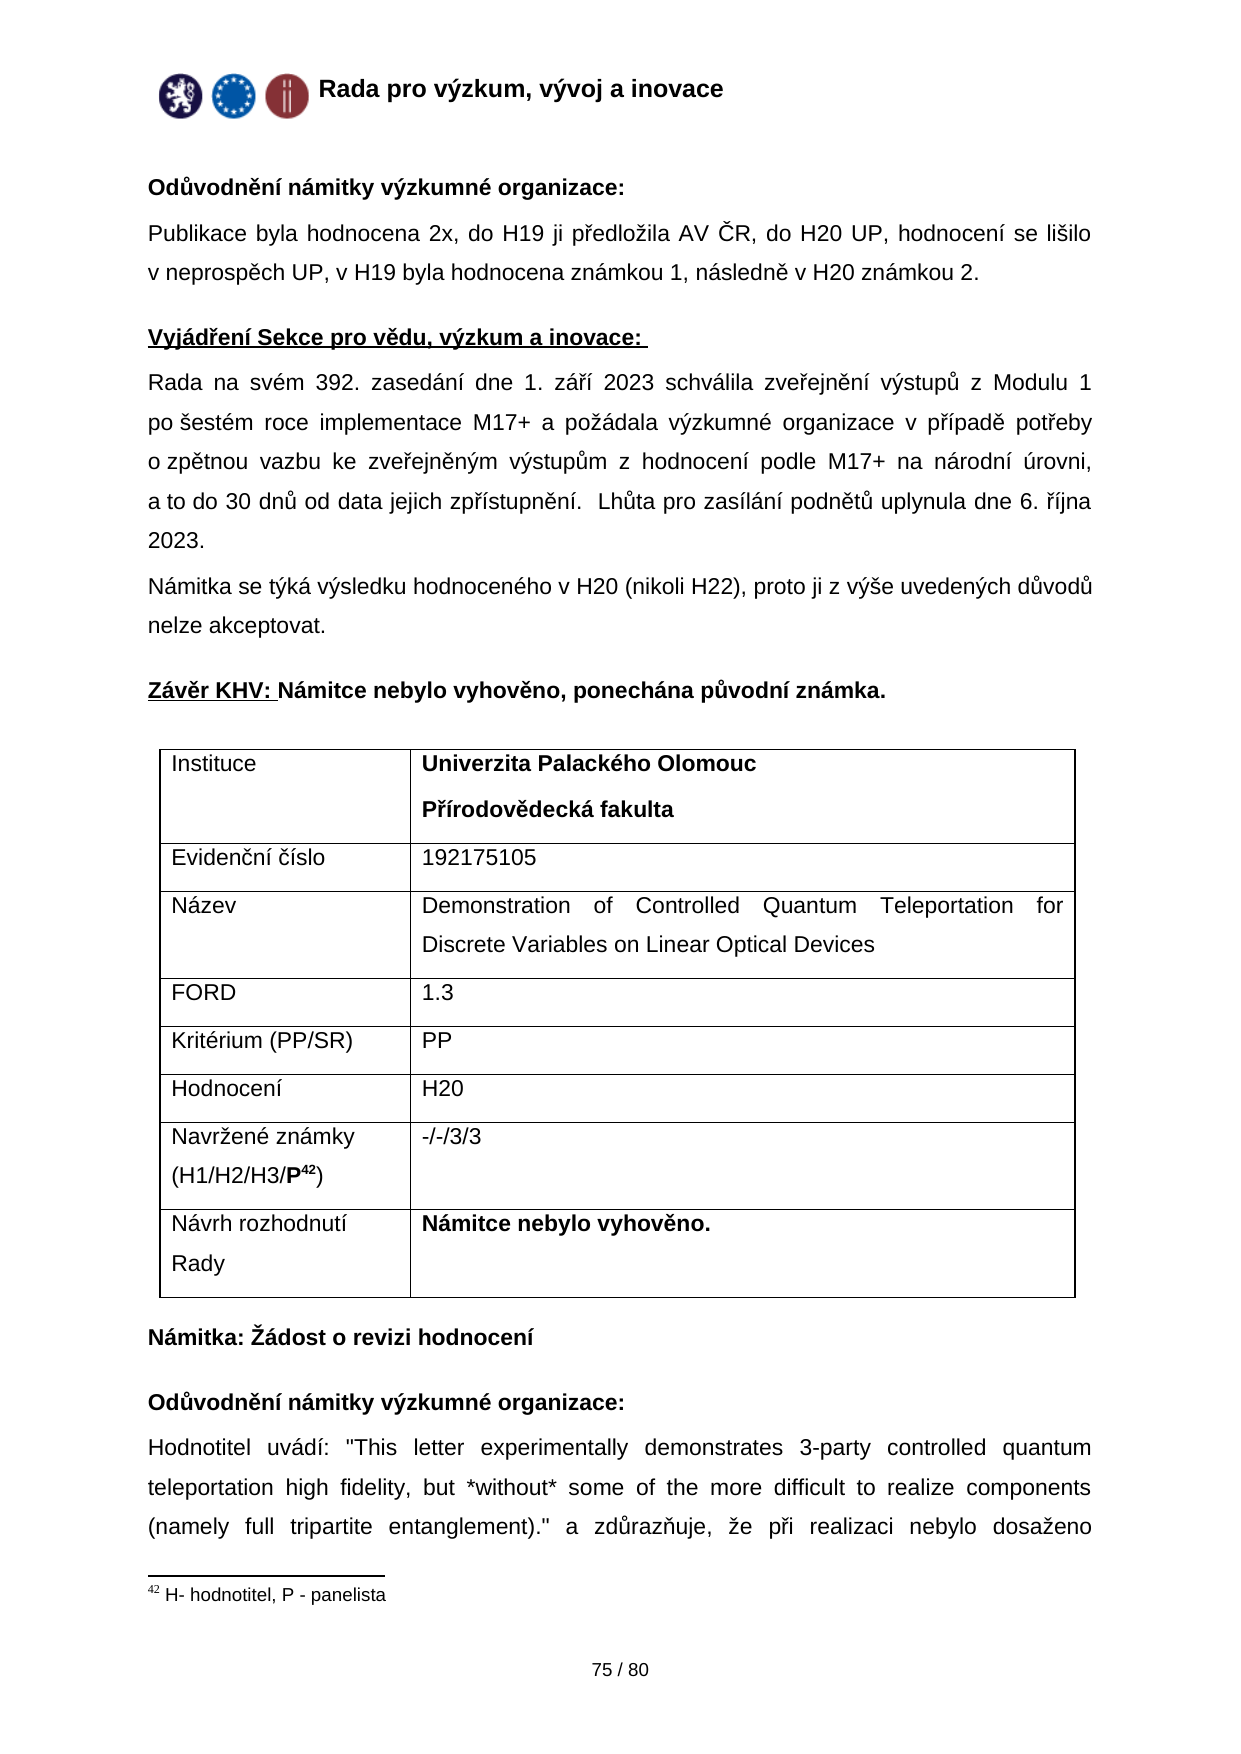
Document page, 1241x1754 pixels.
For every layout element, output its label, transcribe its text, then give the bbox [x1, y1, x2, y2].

table_cell 1.3 [411, 979, 1074, 1026]
table_cell Hodnocení [161, 1075, 410, 1122]
table_cell Evidenční číslo [161, 844, 410, 891]
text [148, 1434, 1093, 1539]
table_cell -/-/3/3 [411, 1123, 1074, 1209]
table_cell Název [161, 892, 410, 978]
table_cell PP [411, 1027, 1074, 1074]
table_cell Kritérium (PP/SR) [161, 1027, 410, 1074]
table_cell Návrh rozhodnutí Rady [161, 1210, 410, 1297]
text Rada na svém 392. zasedání dne 1. září 2023 schválila zveřejnění výstupů z Modulu 1 po šestém roce implementace M17+ a požádala výzkumné organizace v případě potřeby o zpětnou vazbu ke zveřejněným výstupům z hodnocení podle M17+ na národní úrovni, a to do 30 dnů od data jejich zpřístupnění. Lhůta pro zasílání podnětů uplynula dne 6. října 2023. [148, 369, 1093, 554]
table_cell H20 [411, 1075, 1074, 1122]
table_header Instituce [161, 750, 410, 843]
picture [158, 73, 309, 120]
text Námitka: Žádost o revizi hodnocení [148, 1324, 1093, 1350]
table_cell Námitce nebylo vyhověno. [411, 1210, 1074, 1297]
text Námitka se týká výsledku hodnoceného v H20 (nikoli H22), proto ji z výše uvedených důvodů nelze akceptovat. [148, 573, 1093, 639]
text Závěr KHV: Námitce nebylo vyhověno, ponechána původní známka. [148, 677, 1093, 703]
table_cell 192175105 [411, 844, 1074, 891]
text Odůvodnění námitky výzkumné organizace: [148, 174, 1093, 200]
table_cell FORD [161, 979, 410, 1026]
table_cell Demonstration of Controlled Quantum Teleportation for Discrete Variables on Linear Optical Devices [411, 892, 1074, 978]
text Vyjádření Sekce pro vědu, výzkum a inovace: [148, 324, 1093, 350]
text Odůvodnění námitky výzkumné organizace: [148, 1388, 1093, 1415]
table_header Univerzita Palackého Olomouc Přírodovědecká fakulta [411, 750, 1074, 843]
text Publikace byla hodnocena 2x, do H19 ji předložila AV ČR, do H20 UP, hodnocení se lišilo v neprospěch UP, v H19 byla hodnocena známkou 1, následně v H20 známkou 2. [148, 220, 1093, 286]
table_cell Navržené známky (H1/H2/H3/P) [161, 1123, 410, 1209]
